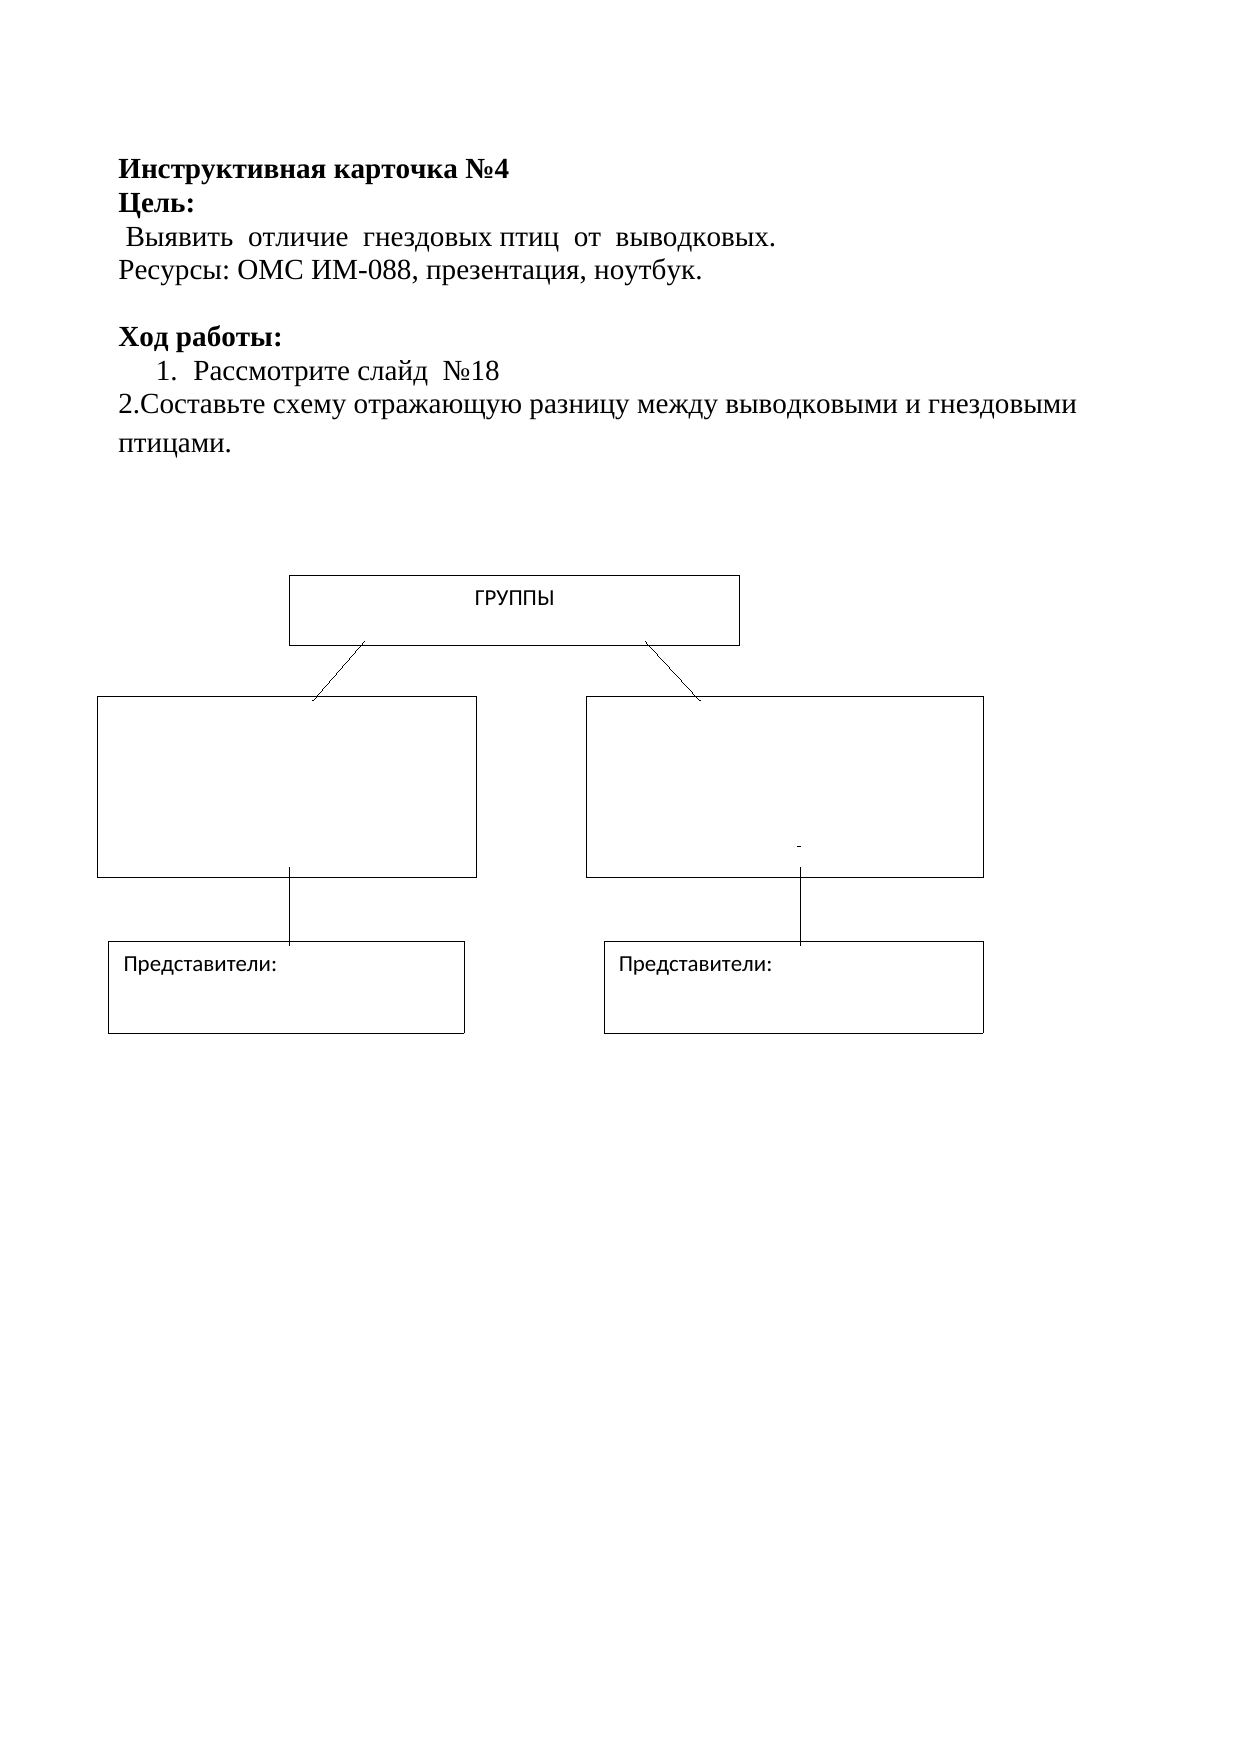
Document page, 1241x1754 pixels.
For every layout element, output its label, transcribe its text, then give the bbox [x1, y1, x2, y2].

text Инструктивная карточка №4 [118, 152, 1122, 185]
list Рассмотрите слайд №18 [156, 353, 1122, 386]
text Ресурсы: ОМС ИМ-088, презентация, ноутбук. [118, 252, 1122, 286]
text 2.Составьте схему отражающую разницу между выводковыми и гнездовыми птицами. [118, 386, 1122, 458]
text Выявить отличие гнездовых птиц от выводковых. [118, 219, 1122, 252]
text Ход работы: [118, 319, 1122, 353]
text Цель: [118, 185, 1122, 219]
